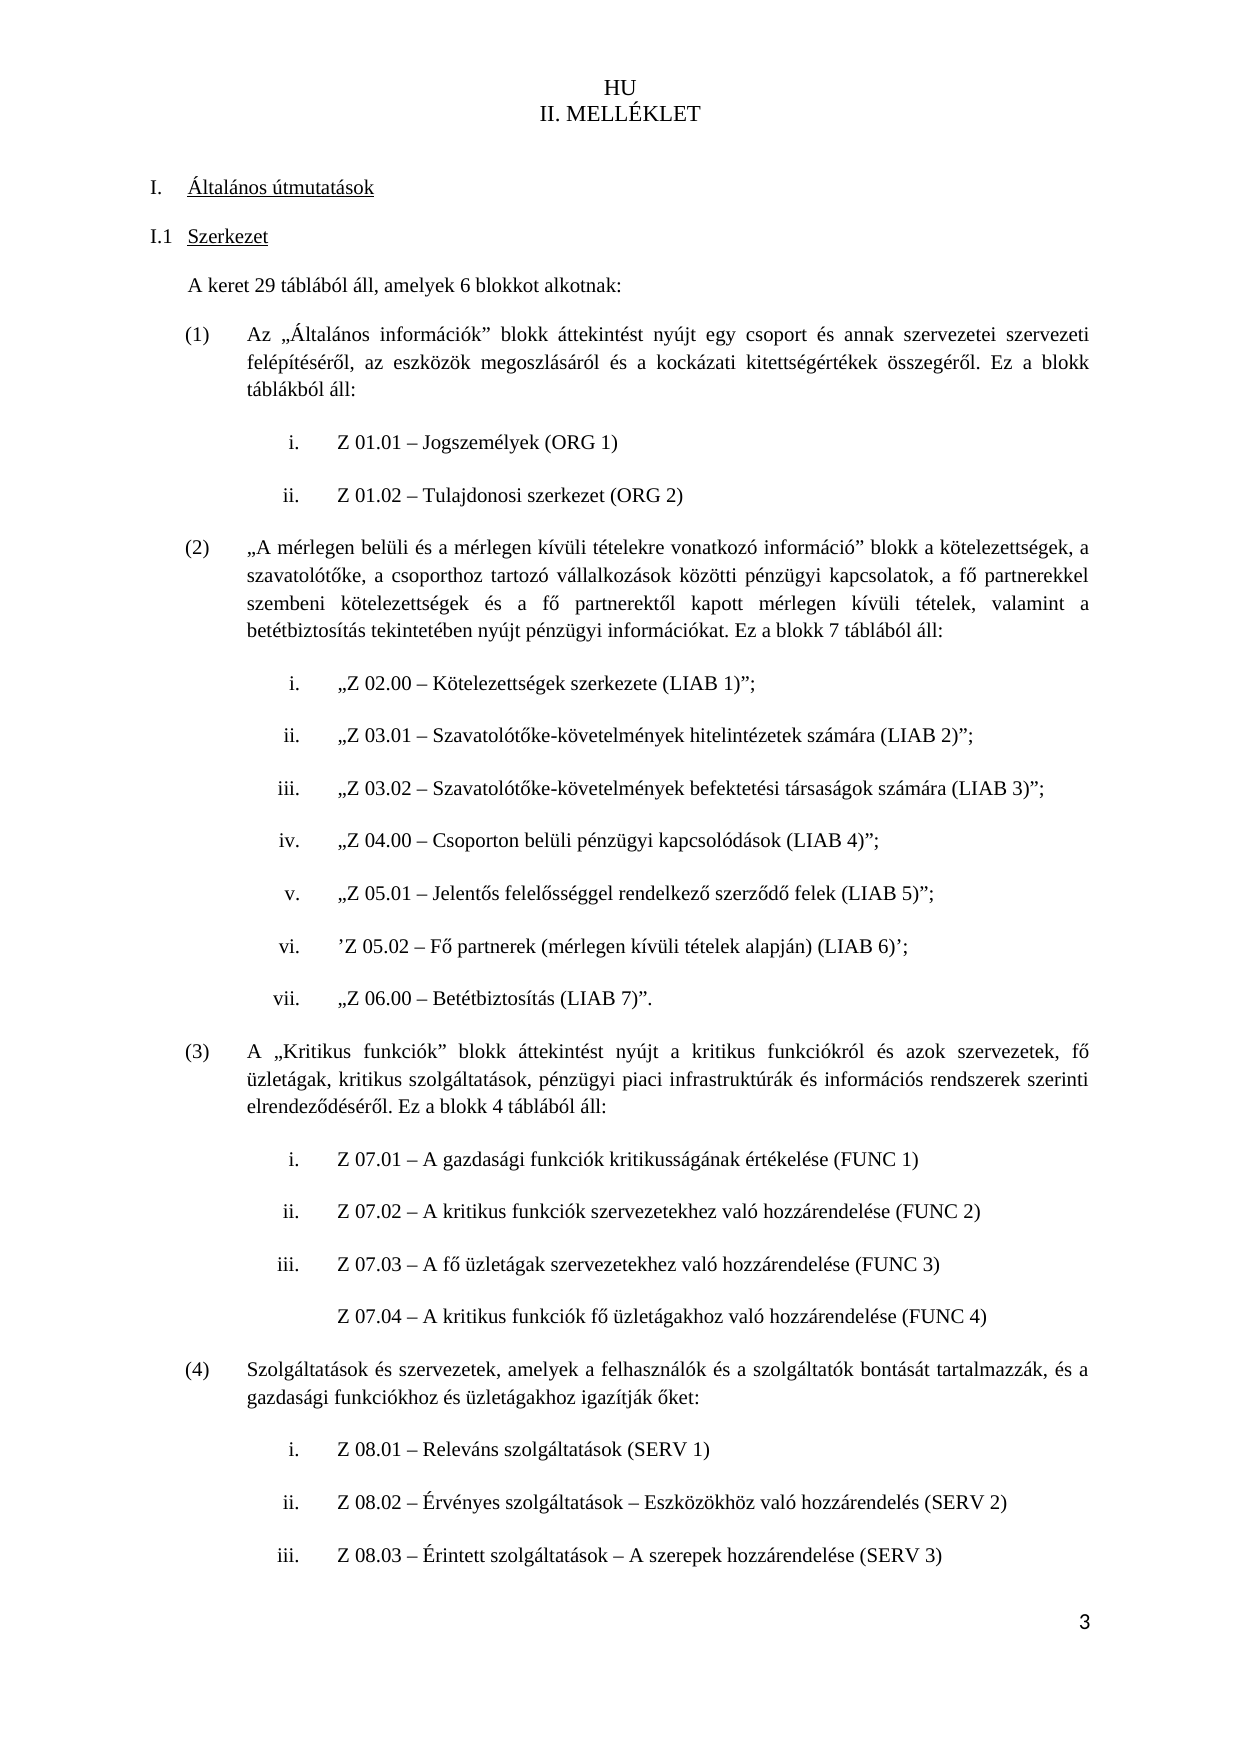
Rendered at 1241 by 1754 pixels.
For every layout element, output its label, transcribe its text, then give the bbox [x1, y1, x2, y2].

list „Z 04.00 – Csoporton belüli pénzügyi kapcsolódások (LIAB 4)”; [300, 828, 1090, 852]
list Z 01.02 – Tulajdonosi szerkezet (ORG 2) [299, 483, 1090, 507]
list „Z 03.02 – Szavatolótőke-követelmények befektetési társaságok számára (LIAB 3)”; [300, 776, 1090, 800]
list Z 07.01 – A gazdasági funkciók kritikusságának értékelése (FUNC 1) [299, 1147, 1090, 1171]
list „Z 03.01 – Szavatolótőke-követelmények hitelintézetek számára (LIAB 2)”; [300, 723, 1090, 747]
list Az „Általános információk” blokk áttekintést nyújt egy csoport és annak szervezetei szervezeti felépítéséről, az eszközök megoszlásáról és a kockázati kitettségértékek összegéről. Ez a blokk táblákból áll: [209, 322, 1090, 401]
list Z 08.03 – Érintett szolgáltatások – A szerepek hozzárendelése (SERV 3) [299, 1542, 1090, 1567]
list Z 08.02 – Érvényes szolgáltatások – Eszközökhöz való hozzárendelés (SERV 2) [299, 1490, 1090, 1514]
list Z 08.01 – Releváns szolgáltatások (SERV 1) [299, 1437, 1090, 1461]
list Általános útmutatások [150, 175, 1090, 199]
list Z 07.02 – A kritikus funkciók szervezetekhez való hozzárendelése (FUNC 2) [299, 1199, 1090, 1223]
list Z 01.01 – Jogszemélyek (ORG 1) [299, 430, 1090, 454]
list „Z 06.00 – Betétbiztosítás (LIAB 7)”. [300, 986, 1090, 1010]
list A „Kritikus funkciók” blokk áttekintést nyújt a kritikus funkciókról és azok szervezetek, fő üzletágak, kritikus szolgáltatások, pénzügyi piaci infrastruktúrák és információs rendszerek szerinti elrendeződéséről. Ez a blokk 4 táblából áll: [209, 1039, 1090, 1118]
list „A mérlegen belüli és a mérlegen kívüli tételekre vonatkozó információ” blokk a kötelezettségek, a szavatolótőke, a csoporthoz tartozó vállalkozások közötti pénzügyi kapcsolatok, a fő partnerekkel szembeni kötelezettségek és a fő partnerektől kapott mérlegen kívüli tételek, valamint a betétbiztosítás tekintetében nyújt pénzügyi információkat. Ez a blokk 7 táblából áll: [209, 535, 1090, 642]
list Szolgáltatások és szervezetek, amelyek a felhasználók és a szolgáltatók bontását tartalmazzák, és a gazdasági funkciókhoz és üzletágakhoz igazítják őket: [209, 1357, 1090, 1409]
list ’Z 05.02 – Fő partnerek (mérlegen kívüli tételek alapján) (LIAB 6)’; [300, 934, 1090, 958]
list „Z 02.00 – Kötelezettségek szerkezete (LIAB 1)”; [300, 671, 1090, 695]
list Szerkezet [150, 224, 1090, 248]
list „Z 05.01 – Jelentős felelősséggel rendelkező szerződő felek (LIAB 5)”; [300, 881, 1090, 905]
text Z 07.04 – A kritikus funkciók fő üzletágakhoz való hozzárendelése (FUNC 4) [337, 1304, 1090, 1328]
list A keret 29 táblából áll, amelyek 6 blokkot alkotnak: [187, 273, 1090, 297]
list Z 07.03 – A fő üzletágak szervezetekhez való hozzárendelése (FUNC 3) [299, 1252, 1090, 1276]
